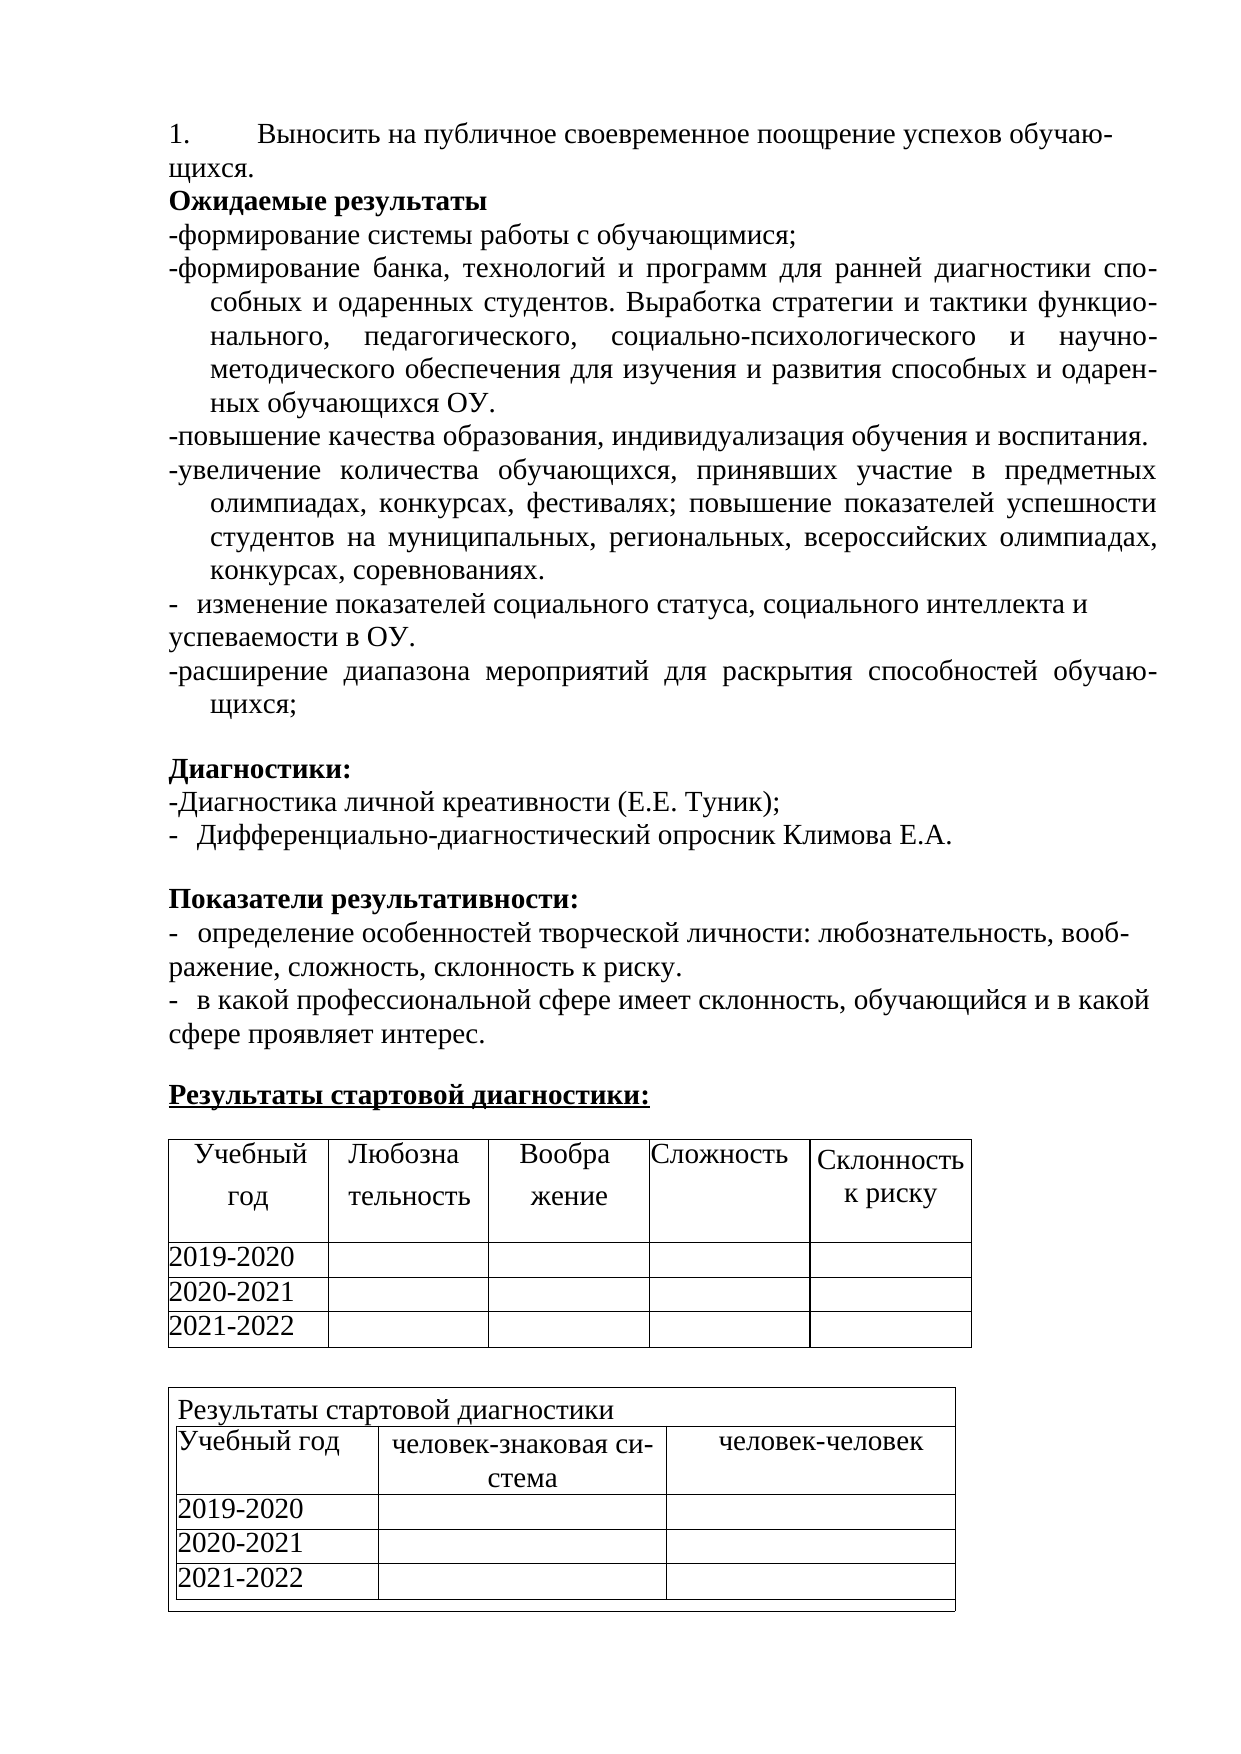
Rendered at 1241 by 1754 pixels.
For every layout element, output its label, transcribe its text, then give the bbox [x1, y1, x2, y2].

table_header Любозна тельность [329, 1140, 488, 1242]
table_cell [667, 1530, 955, 1563]
text -Диагностика личной креативности (Е.Е. Туник); [168, 785, 1157, 818]
text -увеличение количества обучающихся, принявших участие в предметных олимпиадах, конкурсах, фестивалях; повышение показателей успешности студентов на муниципальных, региональных, всероссийских олимпиадах, конкурсах, соревнованиях. [168, 452, 1157, 586]
table_header Вообра жение [489, 1140, 649, 1242]
table_cell [329, 1243, 488, 1277]
table_cell [379, 1530, 666, 1563]
table_cell [650, 1278, 809, 1311]
text -повышение качества образования, индивидуализация обучения и воспитания. [168, 419, 1157, 452]
table_cell человек-человек [667, 1427, 955, 1494]
text Диагностики: [168, 752, 1157, 785]
table_cell 2019-2020 [169, 1243, 328, 1277]
table_header Учебный год [169, 1140, 328, 1242]
table_cell [329, 1278, 488, 1311]
table_cell [811, 1312, 971, 1347]
table_cell 2020-2021 [177, 1530, 378, 1563]
list в какой профессиональной сфере имеет склонность, обучающийся и в какой [168, 983, 1157, 1016]
table_header Результаты стартовой диагностики ртовой диагностики: [176, 1396, 955, 1426]
text сфере проявляет интерес. [168, 1016, 1157, 1050]
table_cell [489, 1243, 649, 1277]
table_cell Учебный год [177, 1427, 378, 1494]
table_cell человек-знаковая система [379, 1427, 666, 1494]
table_cell [379, 1564, 666, 1598]
table_cell [811, 1243, 971, 1277]
table_cell [667, 1495, 955, 1528]
table_cell [811, 1278, 971, 1311]
table_cell [489, 1278, 649, 1311]
list Выносить на публичное своевременное поощрение успехов обучающихся. [168, 117, 1157, 184]
text Результаты стартовой диагностики: [168, 1081, 972, 1110]
table_header Склонность к риску [811, 1140, 971, 1242]
table_cell [379, 1495, 666, 1528]
text -формирование системы работы с обучающимися; [168, 217, 1157, 251]
list изменение показателей социального статуса, социального интеллекта и [168, 586, 1157, 620]
table_cell [667, 1564, 955, 1598]
table_cell [650, 1243, 809, 1277]
list определение особенностей творческой личности: любознательность, воображение, сложность, склонность к риску. [168, 916, 1157, 983]
text -формирование банка, технологий и программ для ранней диагностики способных и одаренных студентов. Выработка стратегии и тактики функционального, педагогического, социально-психологического и научнометодического обеспечения для изучения и развития способных и одаренных обучающихся ОУ. [168, 251, 1157, 419]
text Ожидаемые результаты [168, 184, 1157, 217]
table_cell 2020-2021 [169, 1278, 328, 1311]
table_cell [650, 1312, 809, 1347]
table_cell [489, 1312, 649, 1347]
list Дифференциально-диагностический опросник Климова Е.А. [168, 818, 1157, 851]
text -расширение диапазона мероприятий для раскрытия способностей обучающихся; [168, 653, 1157, 721]
text успеваемости в ОУ. [168, 620, 1157, 653]
table_cell 2019-2020 [177, 1495, 378, 1528]
table_header Сложность [650, 1140, 809, 1242]
table_cell [329, 1312, 488, 1347]
table_cell 2021-2022 [169, 1312, 328, 1347]
table_cell 2021-2022 [177, 1564, 378, 1598]
text Показатели результативности: [168, 882, 1157, 916]
